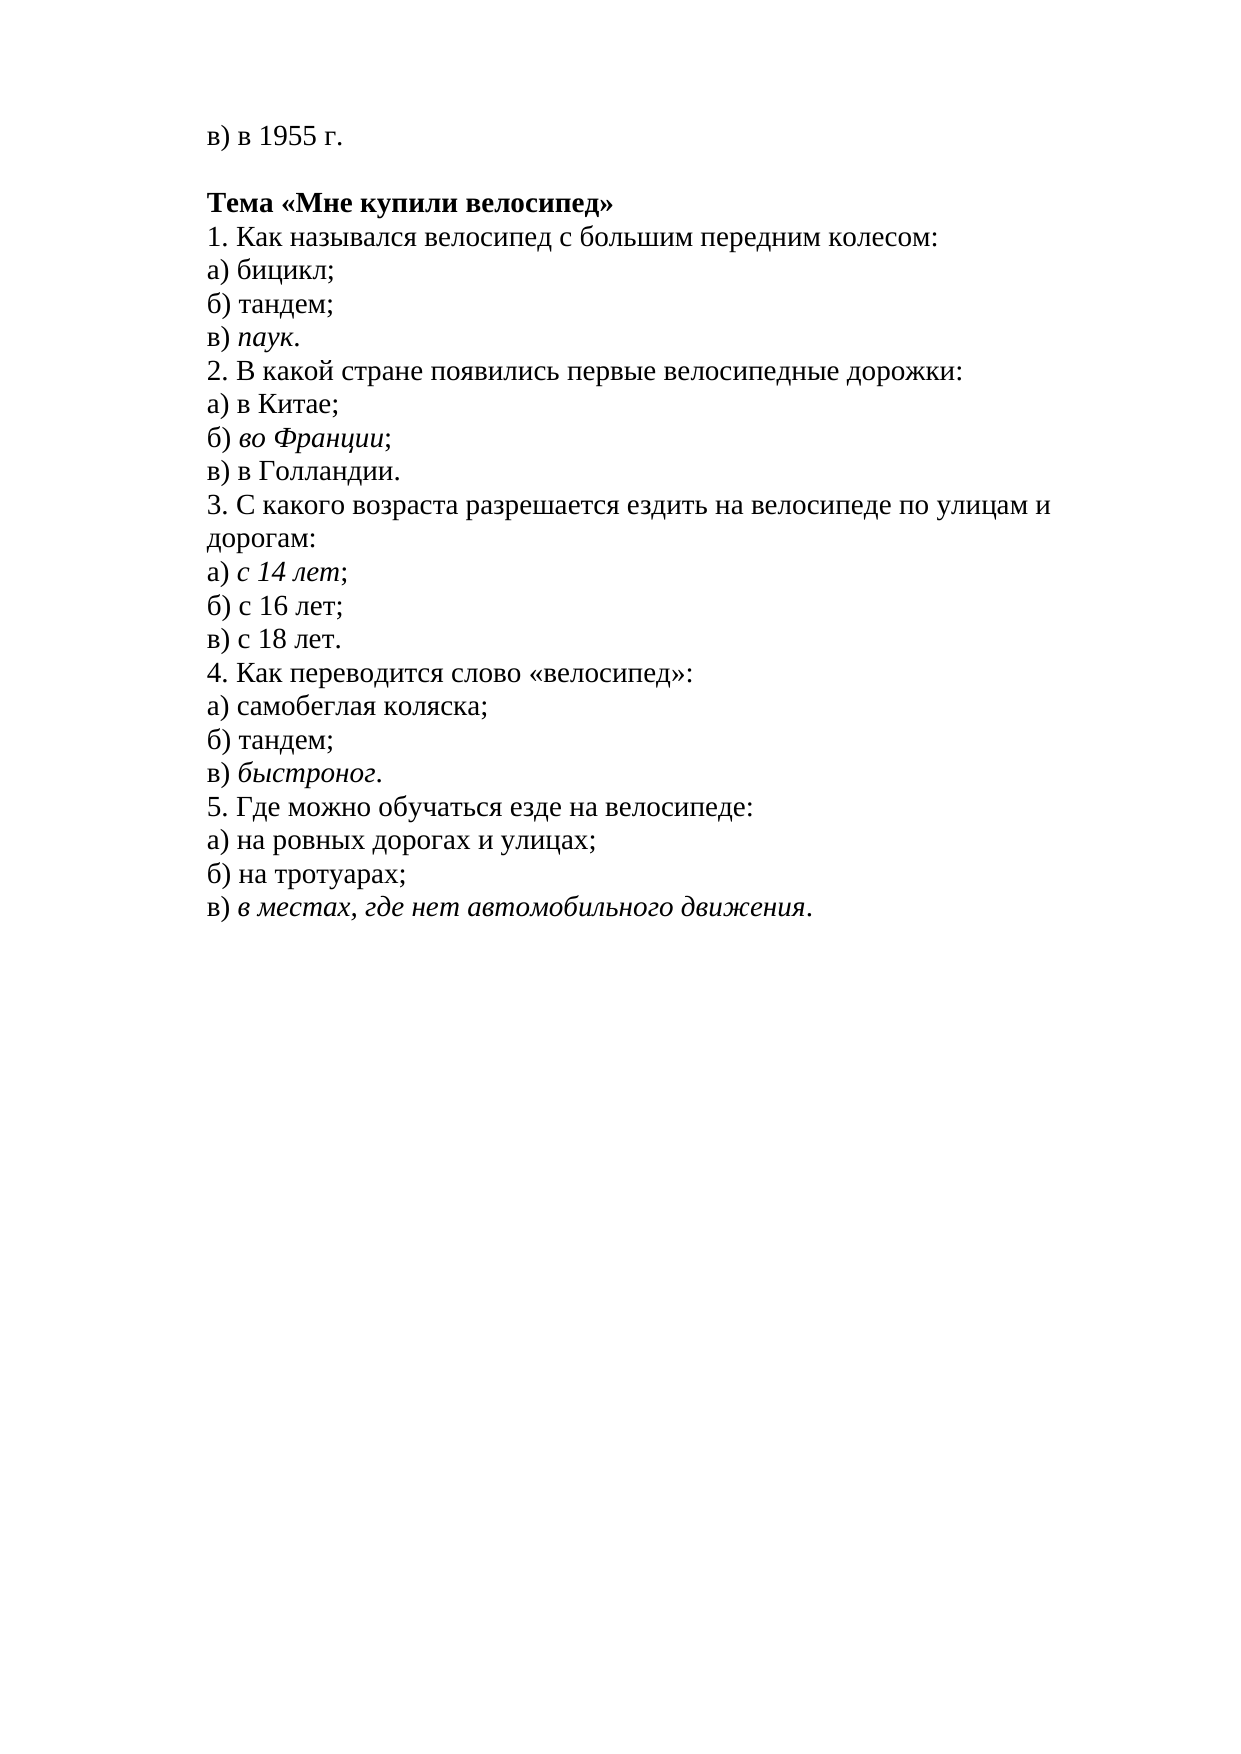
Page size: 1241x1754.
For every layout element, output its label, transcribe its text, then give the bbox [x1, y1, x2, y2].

text б) тандем; [207, 286, 1152, 319]
text б) на тротуарах; [207, 856, 1152, 889]
text а) бицикл; [207, 252, 1152, 286]
text в) с 18 лет. [207, 621, 1152, 655]
text б) с 16 лет; [207, 588, 1152, 621]
text а) на ровных дорогах и улицах; [207, 822, 1152, 856]
text а) самобеглая коляска; [207, 688, 1152, 722]
text 4. Как переводится слово «велосипед»: [207, 655, 1152, 688]
text в) паук. [207, 319, 1152, 353]
text в) в Голландии. [207, 453, 1152, 487]
text в) быстроног. [207, 755, 1152, 789]
text б) во Франции; [207, 420, 1152, 453]
text а) в Китае; [207, 386, 1152, 420]
text 2. В какой стране появились первые велосипедные дорожки: [207, 353, 1152, 386]
text в) в 1955 г. [207, 118, 1152, 152]
text Тема «Мне купили велосипед» [207, 185, 1152, 219]
text а) с 14 лет; [207, 554, 1152, 588]
text 5. Где можно обучаться езде на велосипеде: [207, 789, 1152, 822]
text в) в местах, где нет автомобильного движения. [207, 889, 1152, 923]
text 1. Как назывался велосипед с большим передним колесом: [207, 219, 1152, 252]
text б) тандем; [207, 722, 1152, 755]
text 3. С какого возраста разрешается ездить на велосипеде по улицам и дорогам: [207, 487, 1152, 554]
